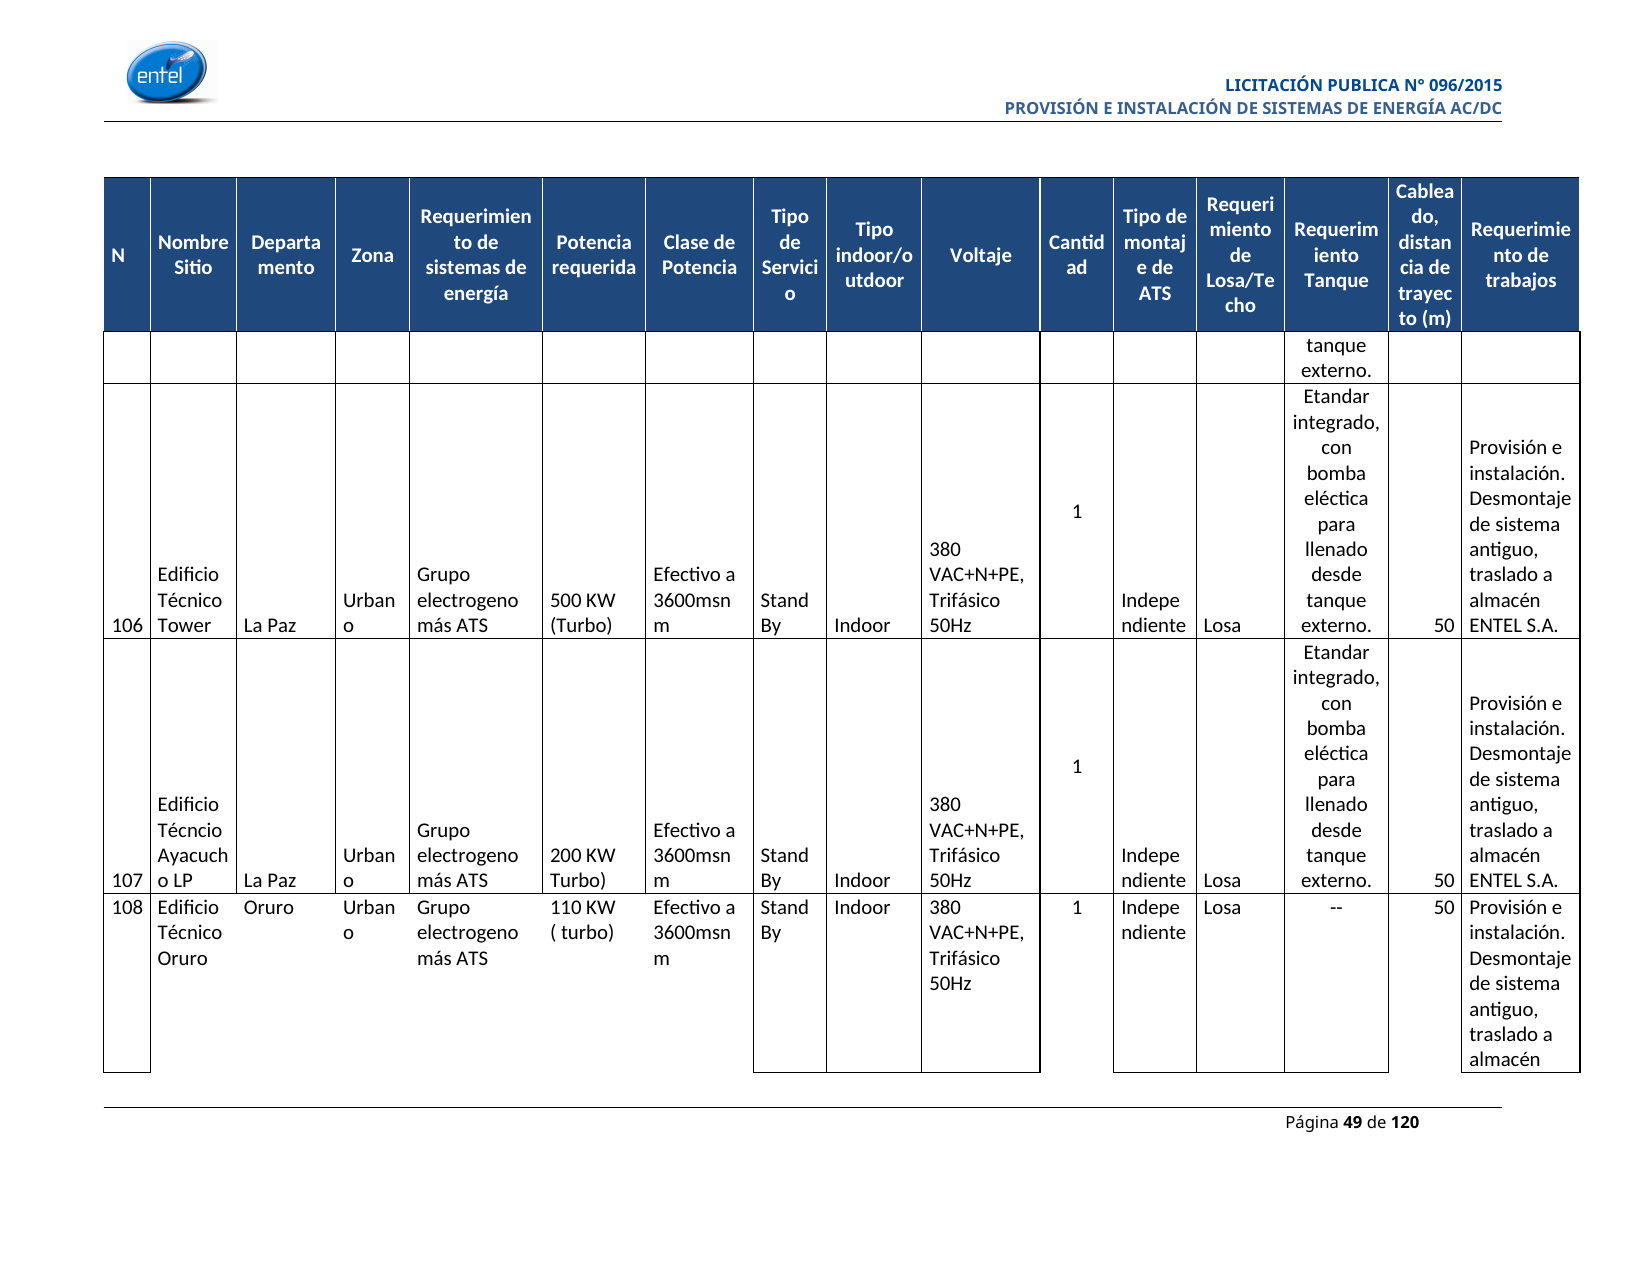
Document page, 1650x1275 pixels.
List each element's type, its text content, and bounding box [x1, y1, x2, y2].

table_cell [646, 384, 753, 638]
table_header Tipo indoor/outdoor [827, 178, 921, 331]
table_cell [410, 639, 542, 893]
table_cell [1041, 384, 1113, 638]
table_header Departamento [237, 178, 335, 331]
table_header Cantidad [1041, 178, 1113, 331]
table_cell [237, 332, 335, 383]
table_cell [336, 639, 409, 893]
table_header Voltaje [922, 178, 1039, 331]
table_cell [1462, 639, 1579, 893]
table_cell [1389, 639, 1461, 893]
table_header Zona [336, 178, 409, 331]
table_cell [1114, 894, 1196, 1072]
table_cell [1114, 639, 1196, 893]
table_header Clase de Potencia [646, 178, 753, 331]
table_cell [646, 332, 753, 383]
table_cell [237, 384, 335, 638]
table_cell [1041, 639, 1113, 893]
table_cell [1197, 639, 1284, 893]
table_header Tipo de Servicio [754, 178, 826, 331]
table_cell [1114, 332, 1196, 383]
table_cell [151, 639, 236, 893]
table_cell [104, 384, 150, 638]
table_header Cableado, distancia de trayecto (m) [1389, 178, 1461, 331]
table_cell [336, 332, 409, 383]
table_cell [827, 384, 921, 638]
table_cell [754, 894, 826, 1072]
table_header Nombre Sitio [151, 178, 236, 331]
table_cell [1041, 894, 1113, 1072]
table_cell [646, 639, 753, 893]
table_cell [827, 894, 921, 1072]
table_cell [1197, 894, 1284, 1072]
table_header Requerimiento de trabajos [1462, 178, 1579, 331]
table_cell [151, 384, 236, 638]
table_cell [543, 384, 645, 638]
table_header N [104, 178, 150, 331]
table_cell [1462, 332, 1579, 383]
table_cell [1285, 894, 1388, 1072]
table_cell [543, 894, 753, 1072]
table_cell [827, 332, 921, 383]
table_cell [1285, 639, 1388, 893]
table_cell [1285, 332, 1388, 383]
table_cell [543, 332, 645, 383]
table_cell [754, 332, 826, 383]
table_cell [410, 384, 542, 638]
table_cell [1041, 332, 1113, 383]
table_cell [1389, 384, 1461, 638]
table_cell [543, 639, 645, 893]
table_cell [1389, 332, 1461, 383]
table_header Tipo de montaje de ATS [1114, 178, 1196, 331]
picture [126, 40, 219, 104]
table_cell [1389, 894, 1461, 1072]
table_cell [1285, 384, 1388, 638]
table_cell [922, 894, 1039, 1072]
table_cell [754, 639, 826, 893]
table_header Requerimiento de sistemas de energía [410, 178, 542, 331]
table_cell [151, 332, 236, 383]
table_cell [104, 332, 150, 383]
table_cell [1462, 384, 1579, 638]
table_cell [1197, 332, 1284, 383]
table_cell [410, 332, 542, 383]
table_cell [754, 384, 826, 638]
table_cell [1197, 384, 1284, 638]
table_header Potencia requerida [543, 178, 645, 331]
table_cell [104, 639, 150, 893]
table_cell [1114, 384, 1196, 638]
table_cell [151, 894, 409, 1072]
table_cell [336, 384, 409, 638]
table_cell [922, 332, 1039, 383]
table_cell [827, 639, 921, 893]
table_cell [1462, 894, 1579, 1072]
table_header Requerimiento Tanque [1285, 178, 1388, 331]
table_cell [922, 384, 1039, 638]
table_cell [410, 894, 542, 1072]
table_header Requerimiento de Losa/Techo [1197, 178, 1284, 331]
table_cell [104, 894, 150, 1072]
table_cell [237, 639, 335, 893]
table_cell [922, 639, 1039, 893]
